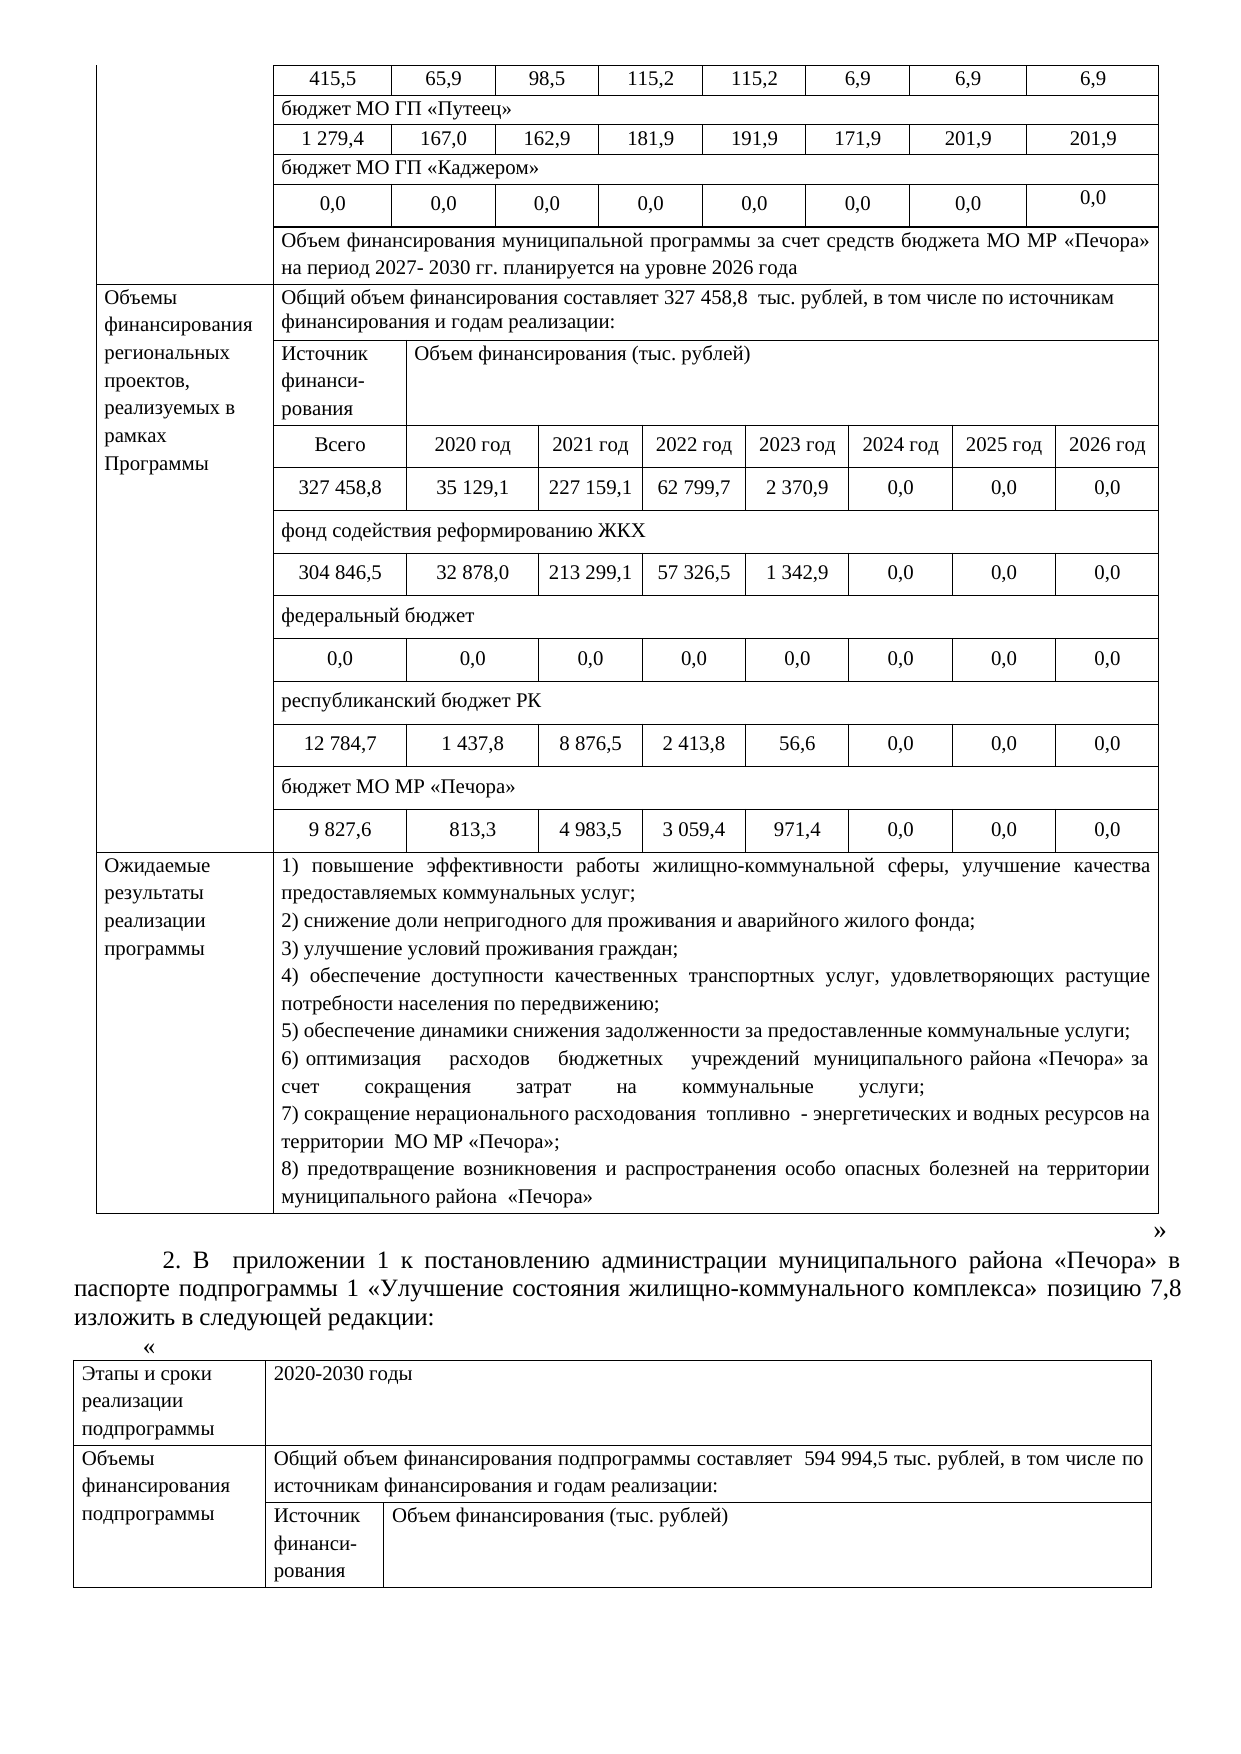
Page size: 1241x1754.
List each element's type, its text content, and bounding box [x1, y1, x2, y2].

table_cell 0,0 [539, 639, 642, 681]
text » [89, 1214, 1167, 1245]
table_cell 0,0 [274, 185, 391, 226]
table_cell 0,0 [849, 725, 952, 766]
table_cell 0,0 [910, 185, 1026, 226]
table_cell Объем финансирования (тыс. рублей) [384, 1503, 1151, 1587]
table_cell 0,0 [953, 639, 1055, 681]
table_cell бюджет МО ГП «Путеец» [274, 96, 1158, 124]
table_cell фонд содействия реформированию ЖКХ [274, 511, 1158, 553]
table_cell Источник финанси-рования [274, 341, 406, 424]
table_cell 2022 год [643, 426, 745, 467]
table_cell 0,0 [806, 185, 909, 226]
table_cell 0,0 [703, 185, 805, 226]
table_cell 6,9 [1027, 66, 1158, 95]
table_cell 0,0 [953, 554, 1055, 595]
table_cell 12 784,7 [274, 725, 406, 766]
table_cell 2023 год [746, 426, 848, 467]
table_cell 3 059,4 [643, 810, 745, 852]
table_cell Объем финансирования муниципальной программы за счет средств бюджета МО МР «Печора» на период 2027- 2030 гг. планируется на уровне 2026 года [274, 228, 1158, 284]
table_cell 6,9 [806, 66, 909, 95]
table_cell 201,9 [910, 125, 1026, 154]
table_cell 0,0 [274, 639, 406, 681]
table_cell 171,9 [806, 125, 909, 154]
table_cell 304 846,5 [274, 554, 406, 595]
table_cell 2 413,8 [643, 725, 745, 766]
table_cell 0,0 [849, 554, 952, 595]
table_cell 0,0 [496, 185, 598, 226]
text 2. В приложении 1 к постановлению администрации муниципального района «Печора» в паспорте подпрограммы 1 «Улучшение состояния жилищно-коммунального комплекса» позицию 7,8 изложить в следующей редакции: [74, 1245, 1181, 1331]
table_cell 62 799,7 [643, 468, 745, 510]
table_cell 32 878,0 [407, 554, 538, 595]
table_cell бюджет МО МР «Печора» [274, 767, 1158, 809]
table_cell 65,9 [392, 66, 495, 95]
table_cell 0,0 [1056, 554, 1158, 595]
table_cell республиканский бюджет РК [274, 682, 1158, 723]
table_cell 0,0 [953, 810, 1055, 852]
table_cell Ожидаемые результаты реализации программы [97, 853, 273, 1213]
table_cell 57 326,5 [643, 554, 745, 595]
table_cell 1) повышение эффективности работы жилищно-коммунальной сферы, улучшение качества предоставляемых коммунальных услуг; 2) снижение доли непригодного для проживания и аварийного жилого фонда; 3) улучшение условий проживания граждан; 4) обеспечение доступности качественных транспортных услуг, удовлетворяющих растущие потребности населения по передвижению; 5) обеспечение динамики снижения задолженности за предоставленные коммунальные услуги; 6) оптимизация расходов бюджетных учреждений муниципального района «Печора» за счет сокращения затрат на коммунальные услуги; 7) сокращение нерационального расходования топливно - энергетических и водных ресурсов на территории МО МР «Печора»; 8) предотвращение возникновения и распространения особо опасных болезней на территории муниципального района «Печора» [274, 853, 1158, 1213]
table_cell Объем финансирования (тыс. рублей) [407, 341, 1158, 424]
text « [74, 1331, 1181, 1360]
table_cell 2021 год [539, 426, 642, 467]
table_cell 0,0 [392, 185, 495, 226]
table_cell 9 827,6 [274, 810, 406, 852]
table_cell 115,2 [599, 66, 702, 95]
table_cell Объемы финансирования региональных проектов, реализуемых в рамках Программы [97, 285, 273, 852]
table_cell 2 370,9 [746, 468, 848, 510]
table_cell 0,0 [849, 468, 952, 510]
table_cell 213 299,1 [539, 554, 642, 595]
table_cell 98,5 [496, 66, 598, 95]
table_cell Всего [274, 426, 406, 467]
table_cell бюджет МО ГП «Каджером» [274, 155, 1158, 184]
table_cell Объемы финансирования подпрограммы [74, 1446, 265, 1587]
table_cell 0,0 [1027, 185, 1158, 226]
table_cell 0,0 [746, 639, 848, 681]
table_cell 0,0 [849, 639, 952, 681]
table_cell 0,0 [1056, 639, 1158, 681]
table_cell 227 159,1 [539, 468, 642, 510]
table_cell 0,0 [1056, 810, 1158, 852]
table_cell 191,9 [703, 125, 805, 154]
table_cell 2025 год [953, 426, 1055, 467]
table_cell 327 458,8 [274, 468, 406, 510]
table_cell 162,9 [496, 125, 598, 154]
table_cell федеральный бюджет [274, 596, 1158, 638]
table_cell 167,0 [392, 125, 495, 154]
table_cell 0,0 [953, 468, 1055, 510]
table_cell 0,0 [1056, 725, 1158, 766]
table_cell 35 129,1 [407, 468, 538, 510]
table_cell 1 279,4 [274, 125, 391, 154]
table_cell 2026 год [1056, 426, 1158, 467]
table_cell 0,0 [953, 725, 1055, 766]
table_cell Общий объем финансирования подпрограммы составляет 594 994,5 тыс. рублей, в том числе по источникам финансирования и годам реализации: [266, 1446, 1151, 1502]
table_cell 415,5 [274, 66, 391, 95]
table_header Этапы и сроки реализации подпрограммы [74, 1361, 265, 1445]
table_cell 2020 год [407, 426, 538, 467]
table_cell 813,3 [407, 810, 538, 852]
table_cell 0,0 [407, 639, 538, 681]
table_cell 115,2 [703, 66, 805, 95]
table_cell Общий объем финансирования составляет 327 458,8 тыс. рублей, в том числе по источникам финансирования и годам реализации: [274, 285, 1158, 340]
table_cell 1 437,8 [407, 725, 538, 766]
table_cell 181,9 [599, 125, 702, 154]
table_cell 201,9 [1027, 125, 1158, 154]
table_cell 2024 год [849, 426, 952, 467]
table_cell 0,0 [643, 639, 745, 681]
table_cell 0,0 [1056, 468, 1158, 510]
table_cell 0,0 [849, 810, 952, 852]
table_cell 4 983,5 [539, 810, 642, 852]
table_cell 971,4 [746, 810, 848, 852]
table_cell 1 342,9 [746, 554, 848, 595]
table_cell Источник финанси-рования [266, 1503, 383, 1587]
table_cell 8 876,5 [539, 725, 642, 766]
table_cell 0,0 [599, 185, 702, 226]
table_header 2020-2030 годы [266, 1361, 1151, 1445]
table_cell 6,9 [910, 66, 1026, 95]
table_cell 56,6 [746, 725, 848, 766]
